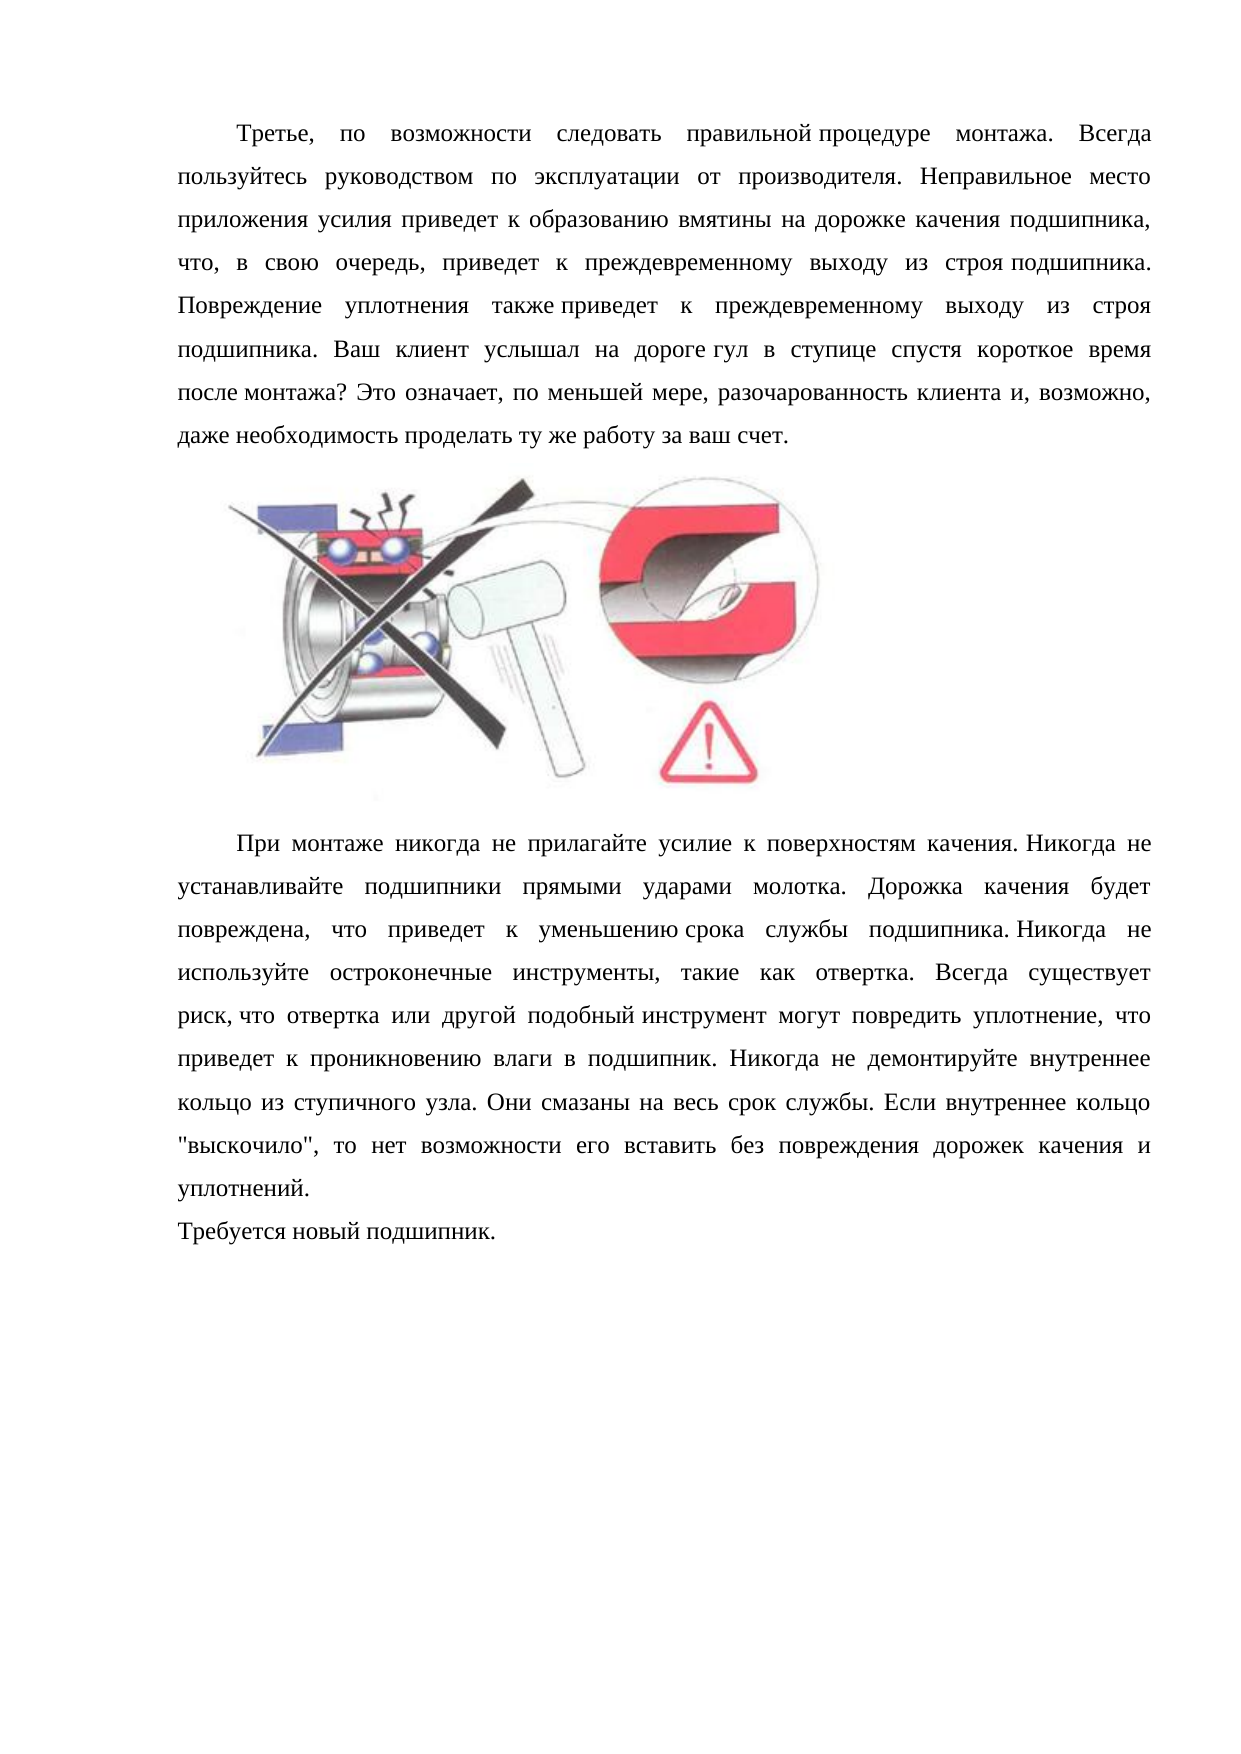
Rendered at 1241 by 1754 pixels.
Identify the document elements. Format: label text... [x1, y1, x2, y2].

subtitle При монтаже никогда не прилагайте усилие к поверхностям качения. Никогда не устанавливайте подшипники прямыми ударами молотка. Дорожка качения будет повреждена, что приведет к уменьшению срока службы подшипника. Никогда не используйте остроконечные инструменты, такие как отвертка. Всегда существует риск, что отвертка или другой подобный инструмент могут повредить уплотнение, что приведет к проникновению влаги в подшипник. Никогда не демонтируйте внутреннее кольцо из ступичного узла. Они смазаны на весь срок службы. Если внутреннее кольцо "выскочило", то нет возможности его вставить без повреждения дорожек качения и уплотнений. [177, 828, 1152, 1202]
picture [183, 463, 842, 809]
subtitle Требуется новый подшипник. [177, 1216, 1152, 1245]
subtitle Третье, по возможности следовать правильной процедуре монтажа. Всегда пользуйтесь руководством по эксплуатации от производителя. Неправильное место приложения усилия приведет к образованию вмятины на дорожке качения подшипника, что, в свою очередь, приведет к преждевременному выходу из строя подшипника. Повреждение уплотнения также приведет к преждевременному выходу из строя подшипника. Ваш клиент услышал на дороге гул в ступице спустя короткое время после монтажа? Это означает, по меньшей мере, разочарованность клиента и, возможно, даже необходимость проделать ту же работу за ваш счет. [177, 118, 1152, 449]
